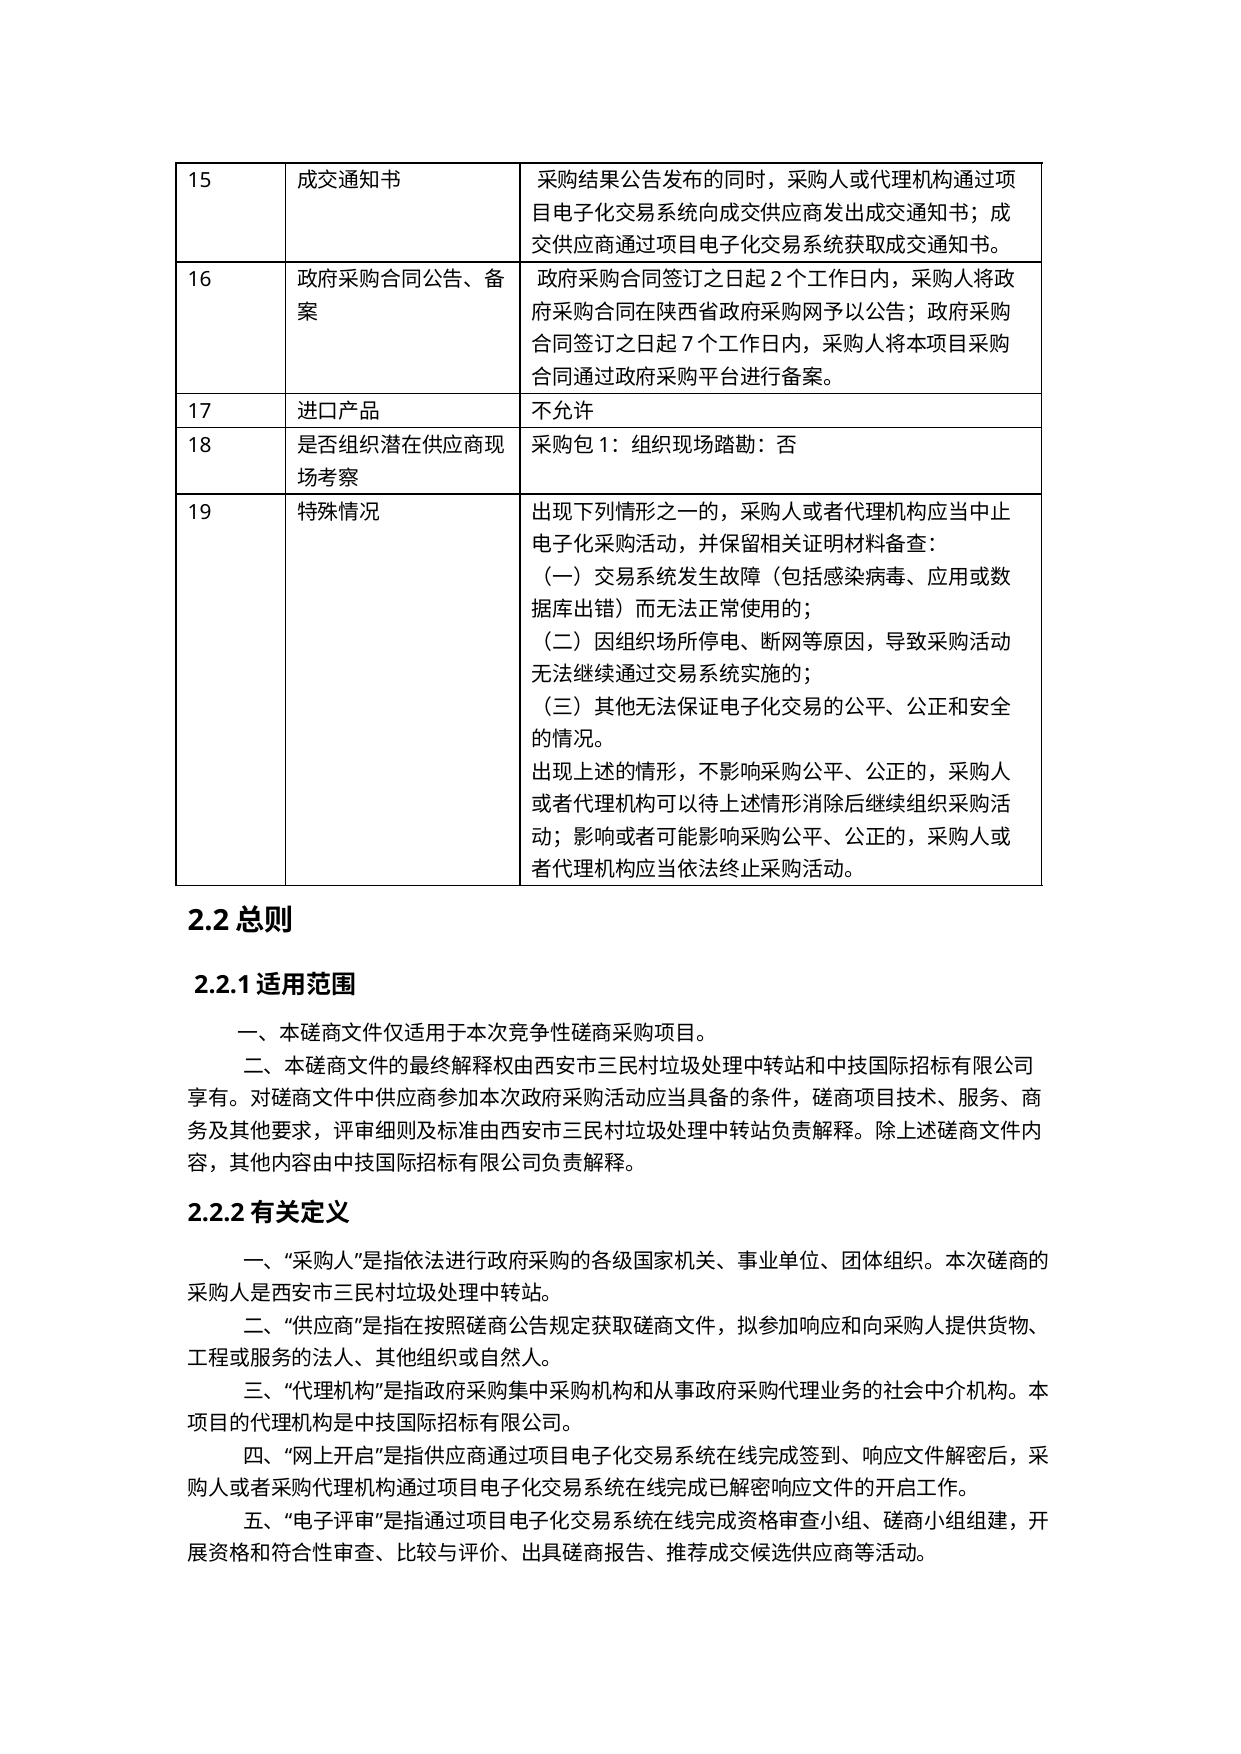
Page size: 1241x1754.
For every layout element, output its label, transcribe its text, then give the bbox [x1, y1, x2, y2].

table_cell 政府采购合同公告、备案 [286, 263, 519, 393]
table_cell 15 [177, 164, 285, 261]
text 2.2.1适用范围 [187, 951, 1053, 1016]
table_cell 特殊情况 [286, 495, 519, 885]
text 2.2总则 [187, 886, 1053, 951]
text 二、“供应商”是指在按照磋商公告规定获取磋商文件，拟参加响应和向采购人提供货物、工程或服务的法人、其他组织或自然人。 [187, 1309, 1053, 1374]
text 四、“网上开启”是指供应商通过项目电子化交易系统在线完成签到、响应文件解密后，采购人或者采购代理机构通过项目电子化交易系统在线完成已解密响应文件的开启工作。 [187, 1439, 1053, 1504]
table_cell 出现下列情形之一的，采购人或者代理机构应当中止电子化采购活动，并保留相关证明材料备查： （一）交易系统发生故障（包括感染病毒、应用或数据库出错）而无法正常使用的； （二）因组织场所停电、断网等原因，导致采购活动无法继续通过交易系统实施的； （三）其他无法保证电子化交易的公平、公正和安全的情况。 出现上述的情形，不影响采购公平、公正的，采购人或者代理机构可以待上述情形消除后继续组织采购活动；影响或者可能影响采购公平、公正的，采购人或者代理机构应当依法终止采购活动。 [521, 495, 1041, 885]
table_cell 18 [177, 428, 285, 493]
text 二、本磋商文件的最终解释权由西安市三民村垃圾处理中转站和中技国际招标有限公司享有。对磋商文件中供应商参加本次政府采购活动应当具备的条件，磋商项目技术、服务、商务及其他要求，评审细则及标准由西安市三民村垃圾处理中转站负责解释。除上述磋商文件内容，其他内容由中技国际招标有限公司负责解释。 [187, 1049, 1053, 1179]
table_cell 采购包1：组织现场踏勘：否 [521, 428, 1041, 493]
table_cell 16 [177, 263, 285, 393]
text 三、“代理机构”是指政府采购集中采购机构和从事政府采购代理业务的社会中介机构。本项目的代理机构是中技国际招标有限公司。 [187, 1374, 1053, 1439]
text 一、本磋商文件仅适用于本次竞争性磋商采购项目。 [187, 1016, 1053, 1049]
text 2.2.2有关定义 [187, 1179, 1053, 1244]
table_cell 采购结果公告发布的同时，采购人或代理机构通过项目电子化交易系统向成交供应商发出成交通知书；成交供应商通过项目电子化交易系统获取成交通知书。 [521, 164, 1041, 261]
table_cell 不允许 [521, 394, 1041, 427]
table_cell 成交通知书 [286, 164, 519, 261]
table_cell 19 [177, 495, 285, 885]
table_cell 17 [177, 394, 285, 427]
text 五、“电子评审”是指通过项目电子化交易系统在线完成资格审查小组、磋商小组组建，开展资格和符合性审查、比较与评价、出具磋商报告、推荐成交候选供应商等活动。 [187, 1504, 1053, 1569]
text 一、“采购人”是指依法进行政府采购的各级国家机关、事业单位、团体组织。本次磋商的采购人是西安市三民村垃圾处理中转站。 [187, 1244, 1053, 1309]
table_cell 政府采购合同签订之日起2个工作日内，采购人将政府采购合同在陕西省政府采购网予以公告；政府采购合同签订之日起7个工作日内，采购人将本项目采购合同通过政府采购平台进行备案。 [521, 263, 1041, 393]
table_cell 进口产品 [286, 394, 519, 427]
table_cell 是否组织潜在供应商现场考察 [286, 428, 519, 493]
